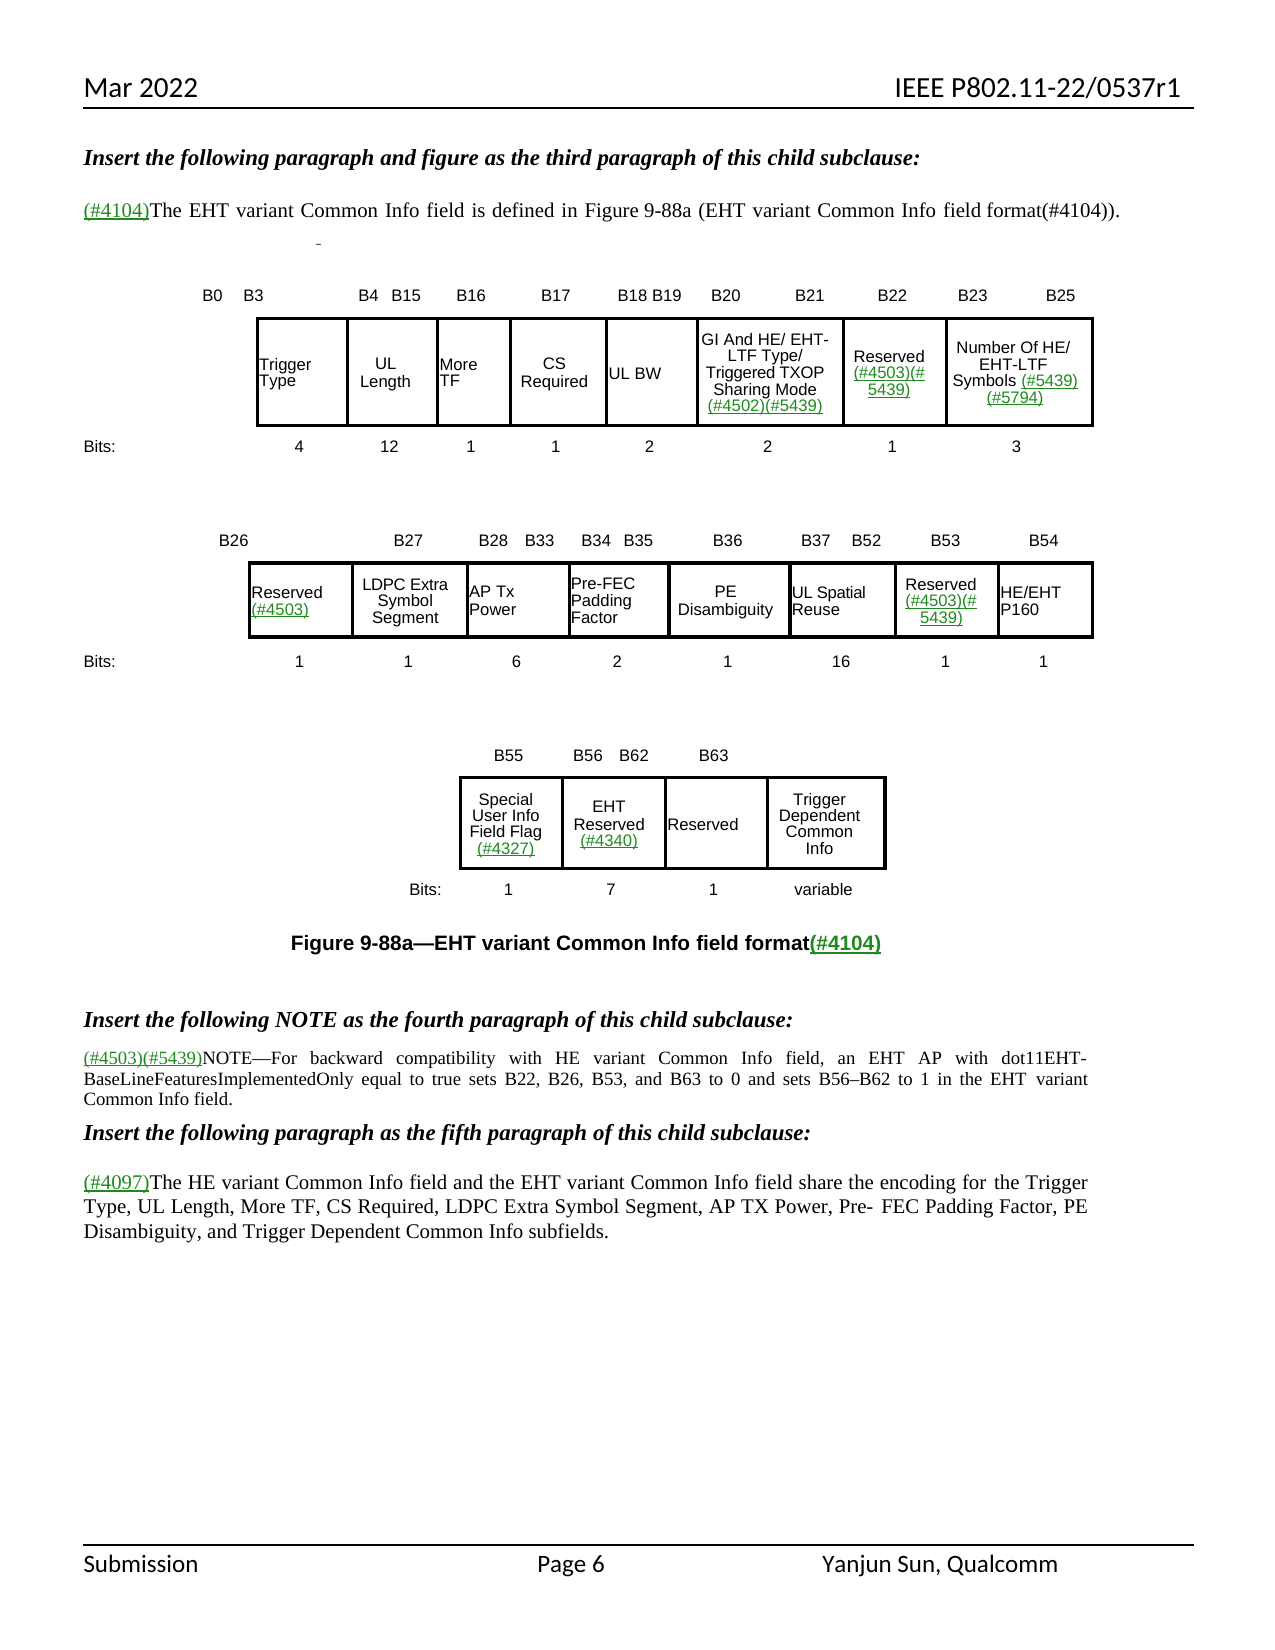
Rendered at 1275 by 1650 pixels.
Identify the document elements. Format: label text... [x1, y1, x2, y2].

text Insert the following NOTE as the fourth paragraph of this child subclause: [83, 1006, 1194, 1032]
text (#4104)The EHT variant Common Info field is defined in Figure 9-88a (EHT variant Common Info field format(#4104)). [83, 198, 1194, 222]
text B0 B3 B4 B15 B16 B17 B18 B19 B20 B21 B22 B23 B25 [83, 286, 1194, 305]
text B55 B56 B62 B63 [83, 746, 1138, 765]
table_header EHT Reserved (#4340) [564, 779, 664, 867]
table_header Number Of HE/ EHT-LTF Symbols (#5439)(#5794) [948, 320, 1091, 424]
table_header Reserved (#4503)(# 5439) [845, 320, 945, 424]
text Insert the following paragraph as the fifth paragraph of this child subclause: [83, 1119, 1194, 1145]
text (#4503)(#5439)NOTE—For backward compatibility with HE variant Common Info field, an EHT AP with dot11EHT- BaseLineFeaturesImplementedOnly equal to true sets B22, B26, B53, and B63 to 0 and sets B56–B62 to 1 in the EHT variant Common Info field. [83, 1048, 1088, 1110]
text Figure 9-88a—EHT variant Common Info field format(#4104) [83, 931, 1088, 955]
table_header UL BW [608, 320, 696, 424]
text (#4097)The HE variant Common Info field and the EHT variant Common Info field share the encoding for the Trigger Type, UL Length, More TF, CS Required, LDPC Extra Symbol Segment, AP TX Power, Pre- FEC Padding Factor, PE Disambiguity, and Trigger Dependent Common Info subfields. [83, 1169, 1088, 1243]
text Insert the following paragraph and figure as the third paragraph of this child subclause: [83, 143, 1194, 170]
table_header CS Required [512, 320, 605, 424]
table_header Special User Info Field Flag (#4327) [462, 779, 561, 867]
text Bits: 4 12 1 1 2 2 1 3 [83, 437, 1194, 456]
table_header More TF [439, 320, 509, 424]
table_header Reserved [667, 779, 766, 867]
text Bits: 1 1 6 2 1 16 1 1 [83, 652, 1194, 671]
table_header Trigger Dependent Common Info [769, 779, 883, 867]
text Bits: 1 7 1 variable [83, 880, 1178, 899]
table_header Trigger Type [259, 320, 346, 424]
text B26 B27 B28 B33 B34 B35 B36 B37 B52 B53 B54 [83, 531, 1194, 550]
table_header UL Length [349, 320, 436, 424]
table_header GI And HE/ EHT-LTF Type/ Triggered TXOP Sharing Mode (#4502)(#5439) [699, 320, 842, 424]
